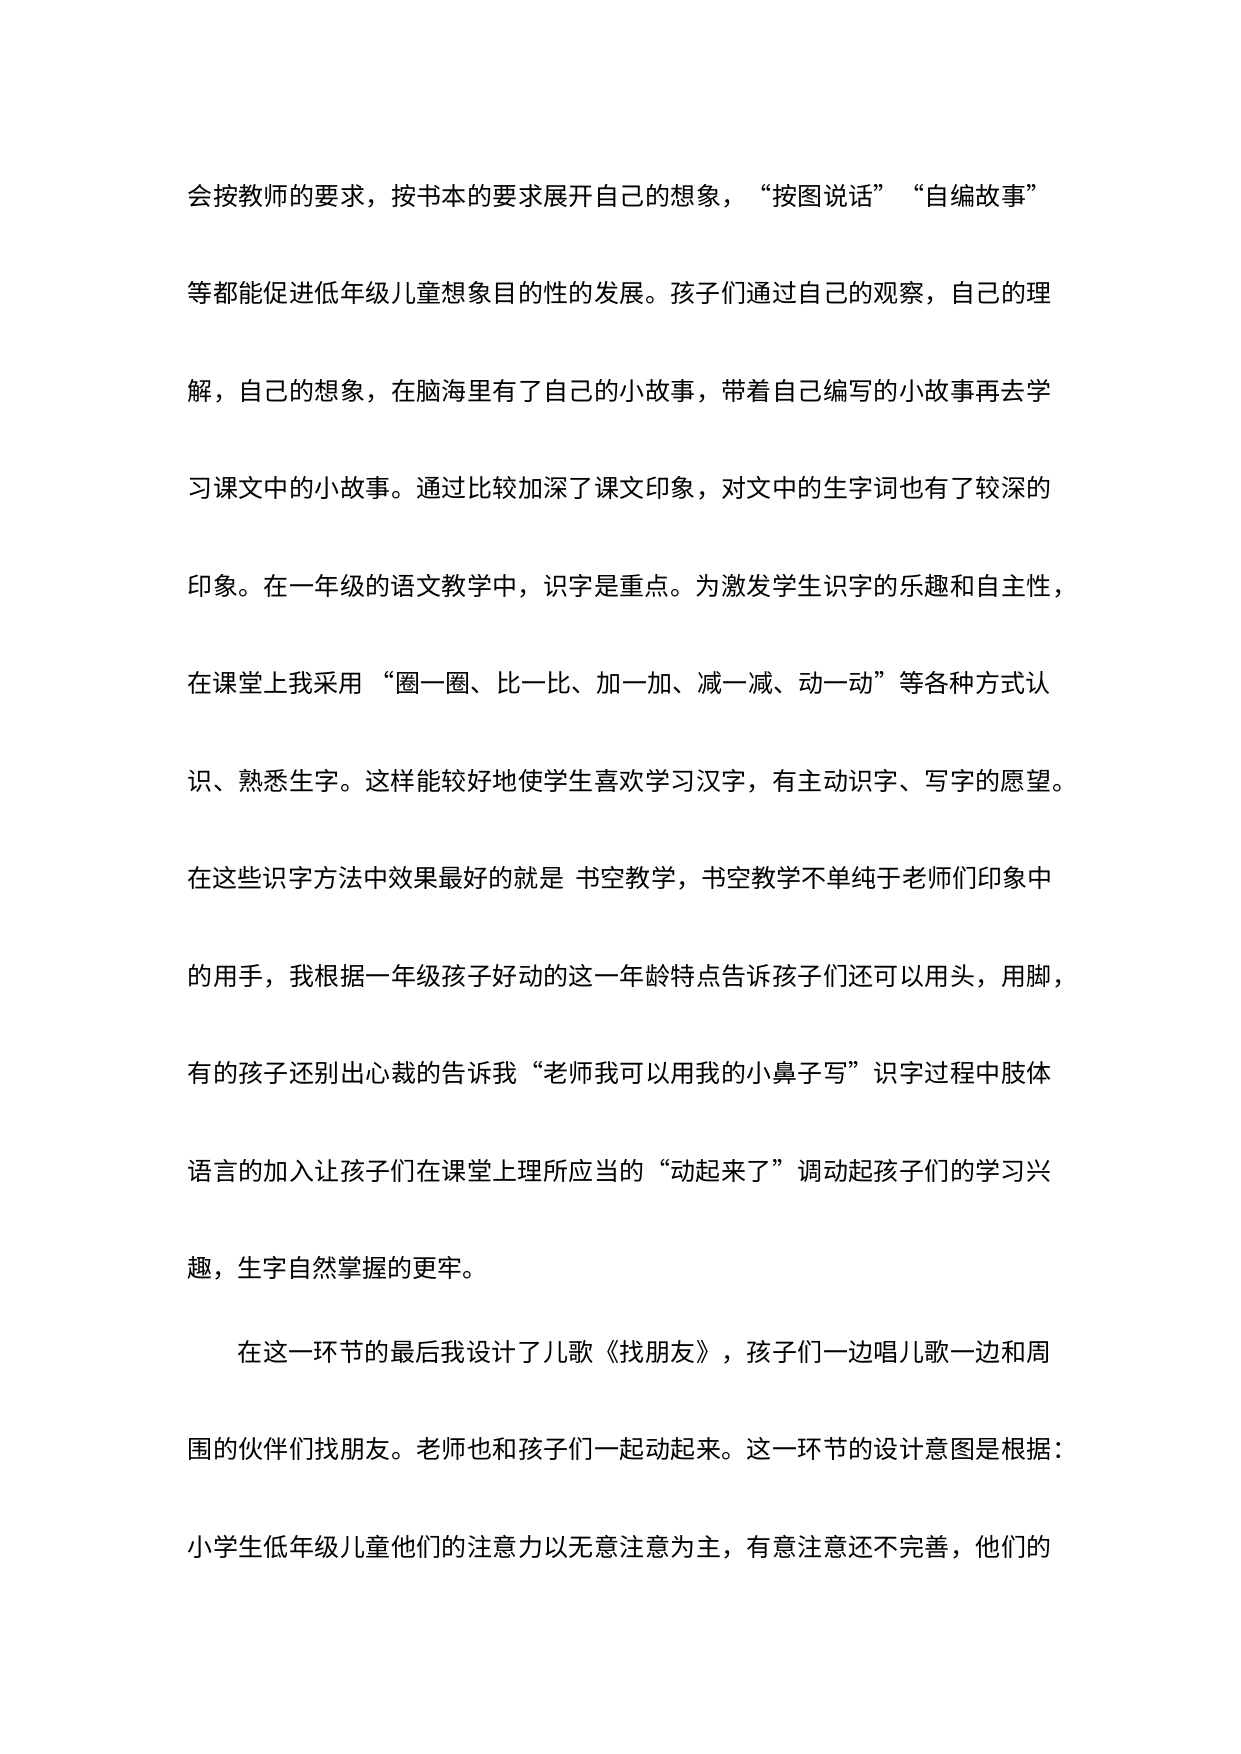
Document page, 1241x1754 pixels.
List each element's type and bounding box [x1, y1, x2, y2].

text [187, 1318, 1053, 1578]
text [187, 162, 1053, 1299]
